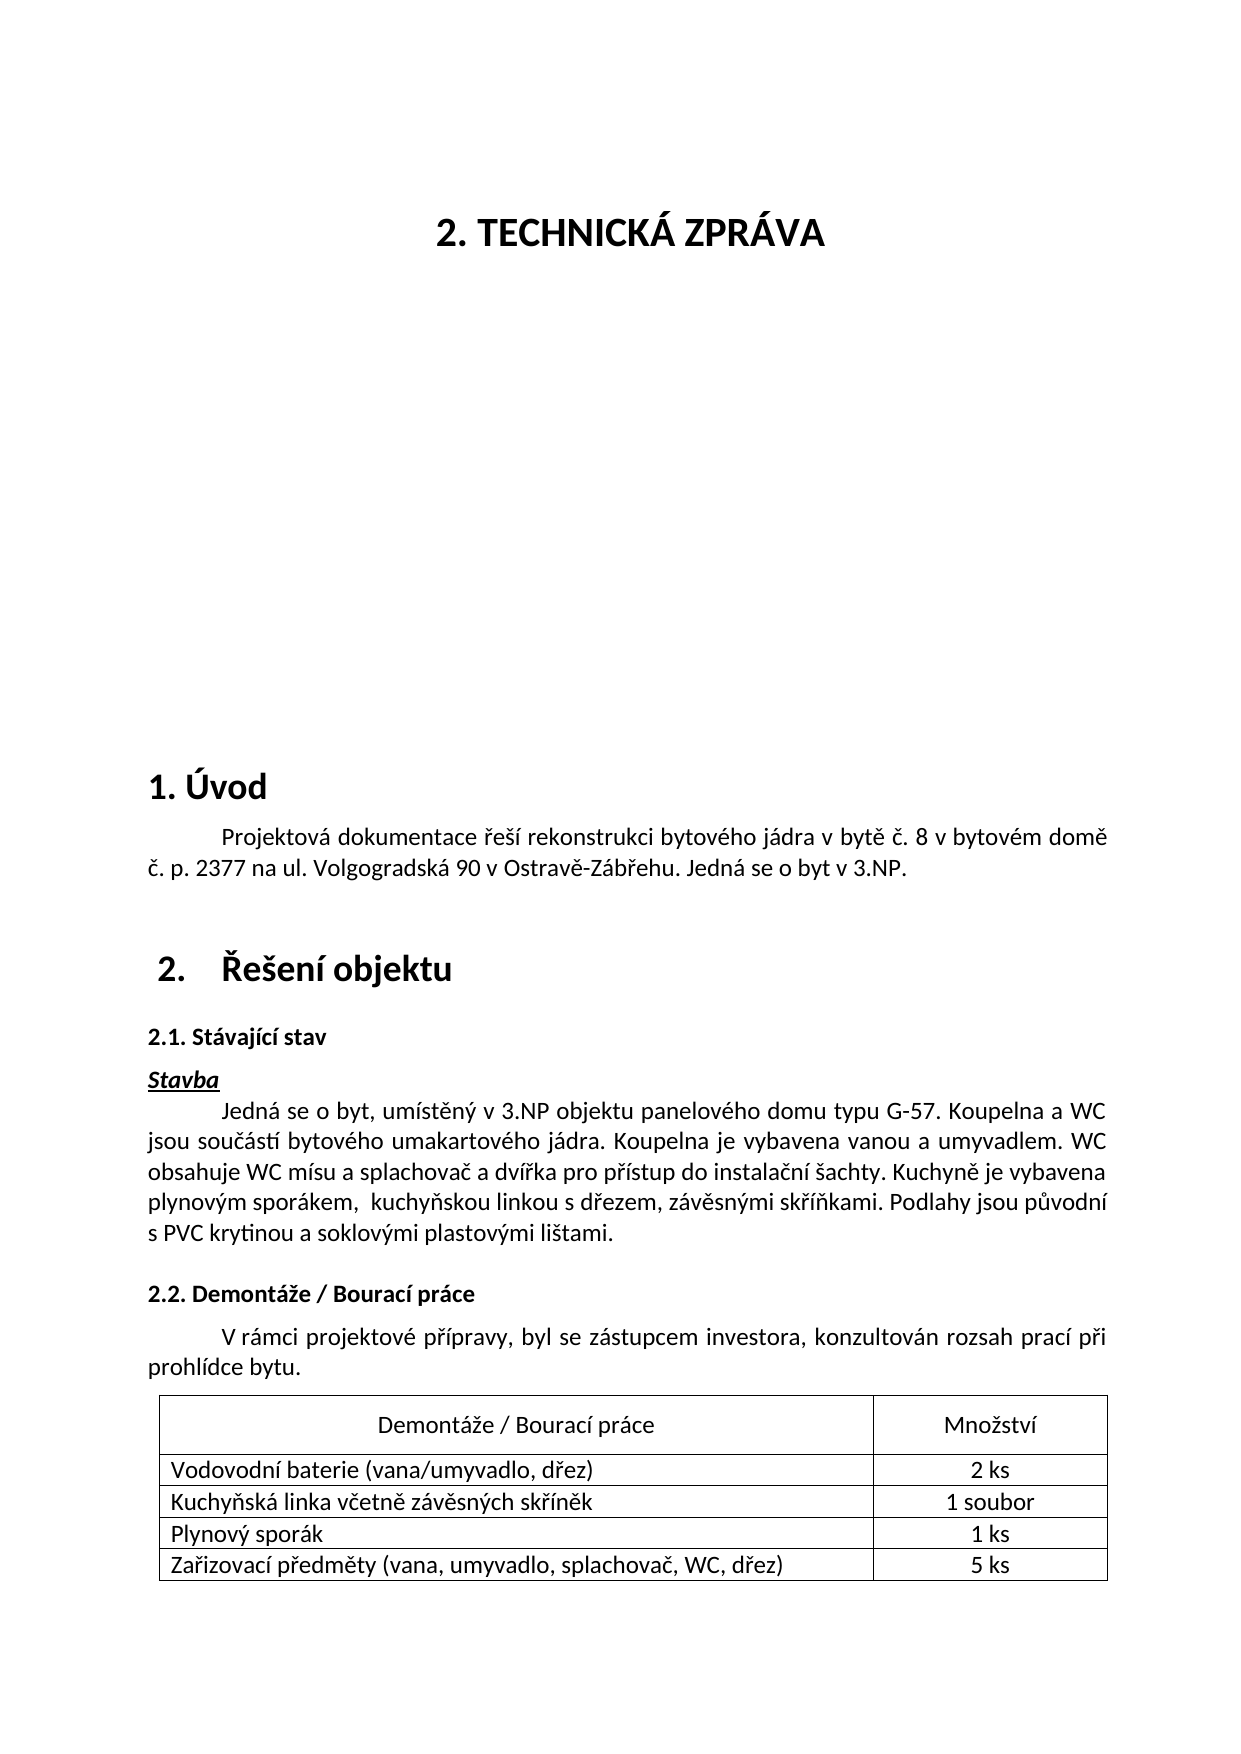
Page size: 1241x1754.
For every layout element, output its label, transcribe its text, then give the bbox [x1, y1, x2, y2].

table_cell Zařizovací předměty (vana, umyvadlo, splachovač, WC, dřez) [160, 1549, 873, 1580]
table_cell 1 ks [874, 1518, 1107, 1548]
table_cell 1 soubor [874, 1486, 1107, 1517]
table_cell 5 ks [874, 1549, 1107, 1580]
text Jedná se o byt, umístěný v 3.NP objektu panelového domu typu G-57. Koupelna a WC jsou součástí bytového umakartového jádra. Koupelna je vybavena vanou a umyvadlem. WC obsahuje WC mísu a splachovač a dvířka pro přístup do instalační šachty. Kuchyně je vybavena plynovým sporákem, kuchyňskou linkou s dřezem, závěsnými skříňkami. Podlahy jsou původní s PVC krytinou a soklovými plastovými lištami. [148, 1095, 1107, 1247]
text 2.2. Demontáže / Bourací práce [148, 1278, 1107, 1308]
list Řešení objektu [157, 945, 1107, 991]
text 1. Úvod [148, 763, 1107, 809]
table_cell 2 ks [874, 1455, 1107, 1485]
table_cell Kuchyňská linka včetně závěsných skříněk [160, 1486, 873, 1517]
table_header Množství [874, 1396, 1107, 1453]
text Stavba [148, 1064, 1107, 1095]
text V rámci projektové přípravy, byl se zástupcem investora, konzultován rozsah prací při prohlídce bytu. [148, 1321, 1107, 1382]
text 2.1. Stávající stav [148, 1021, 1107, 1052]
table_header Demontáže / Bourací práce [160, 1396, 873, 1453]
text 2. TECHNICKÁ ZPRÁVA [148, 206, 1107, 256]
table_cell Plynový sporák [160, 1518, 873, 1548]
table_cell Vodovodní baterie (vana/umyvadlo, dřez) [160, 1455, 873, 1485]
text Projektová dokumentace řeší rekonstrukci bytového jádra v bytě č. 8 v bytovém domě č. p. 2377 na ul. Volgogradská 90 v Ostravě-Zábřehu. Jedná se o byt v 3.NP. [148, 821, 1107, 882]
